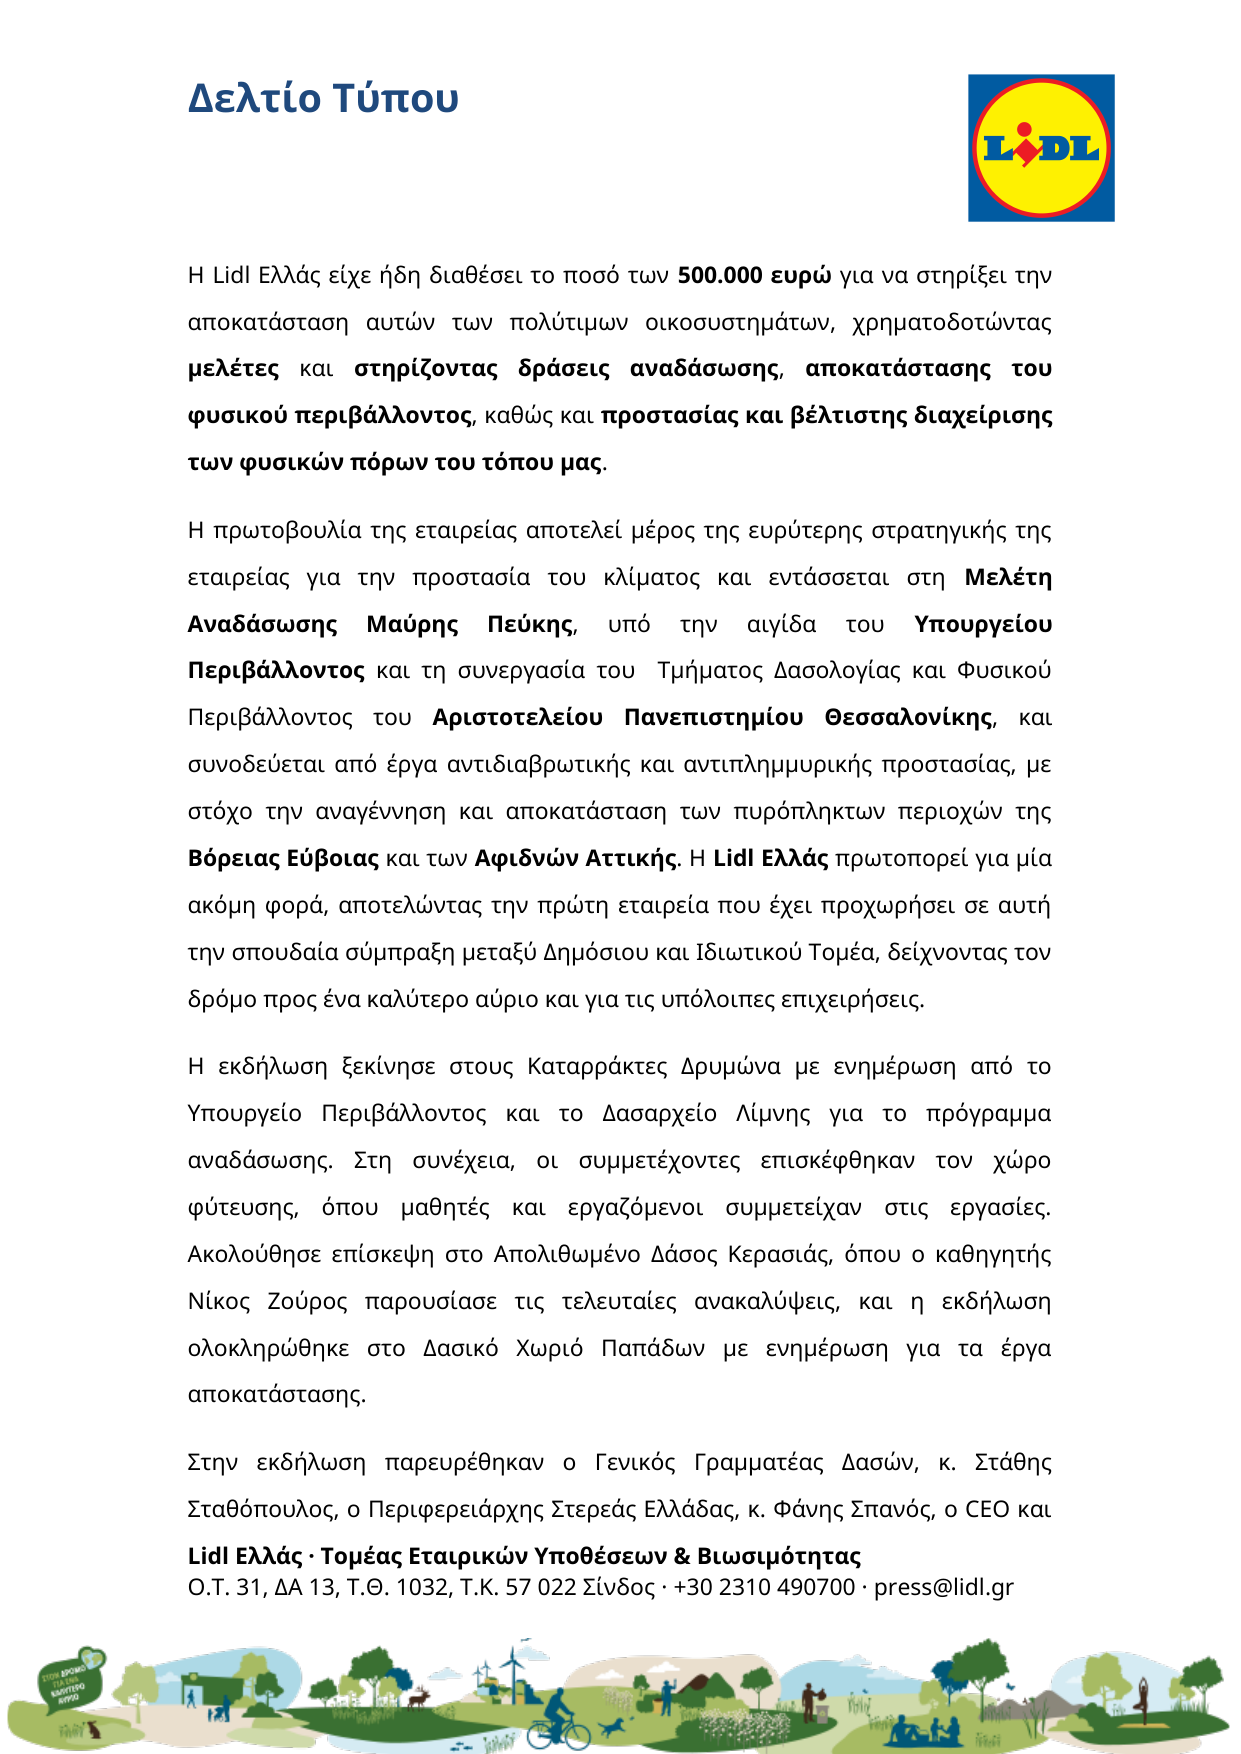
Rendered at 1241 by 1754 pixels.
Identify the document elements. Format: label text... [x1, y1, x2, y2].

text Η πρωτοβουλία της εταιρείας αποτελεί μέρος της ευρύτερης στρατηγικής της εταιρείας για την προστασία του κλίματος και εντάσσεται στη Μελέτη Αναδάσωσης Μαύρης Πεύκης, υπό την αιγίδα του Υπουργείου Περιβάλλοντος και τη συνεργασία του Τμήματος Δασολογίας και Φυσικού Περιβάλλοντος του Αριστοτελείου Πανεπιστημίου Θεσσαλονίκης, και συνοδεύεται από έργα αντιδιαβρωτικής και αντιπλημμυρικής προστασίας, με στόχο την αναγέννηση και αποκατάσταση των πυρόπληκτων περιοχών της Βόρειας Εύβοιας και των Αφιδνών Αττικής. Η Lidl Ελλάς πρωτοπορεί για μία ακόμη φορά, αποτελώντας την πρώτη εταιρεία που έχει προχωρήσει σε αυτή την σπουδαία σύμπραξη μεταξύ Δημόσιου και Ιδιωτικού Τομέα, δείχνοντας τον δρόμο προς ένα καλύτερο αύριο και για τις υπόλοιπες επιχειρήσεις. [187, 514, 1053, 1014]
text Η εκδήλωση ξεκίνησε στους Καταρράκτες Δρυμώνα με ενημέρωση από το Υπουργείο Περιβάλλοντος και το Δασαρχείο Λίμνης για το πρόγραμμα αναδάσωσης. Στη συνέχεια, οι συμμετέχοντες επισκέφθηκαν τον χώρο φύτευσης, όπου μαθητές και εργαζόμενοι συμμετείχαν στις εργασίες. Ακολούθησε επίσκεψη στο Απολιθωμένο Δάσος Κερασιάς, όπου ο καθηγητής Νίκος Ζούρος παρουσίασε τις τελευταίες ανακαλύψεις, και η εκδήλωση ολοκληρώθηκε στο Δασικό Χωριό Παπάδων με ενημέρωση για τα έργα αποκατάστασης. [187, 1050, 1053, 1409]
picture [967, 73, 1116, 223]
picture [6, 1638, 1233, 1754]
text Η Lidl Ελλάς είχε ήδη διαθέσει το ποσό των 500.000 ευρώ για να στηρίξει την αποκατάσταση αυτών των πολύτιμων οικοσυστημάτων, χρηματοδοτώντας μελέτες και στηρίζοντας δράσεις αναδάσωσης, αποκατάστασης του φυσικού περιβάλλοντος, καθώς και προστασίας και βέλτιστης διαχείρισης των φυσικών πόρων του τόπου μας. [187, 258, 1053, 477]
